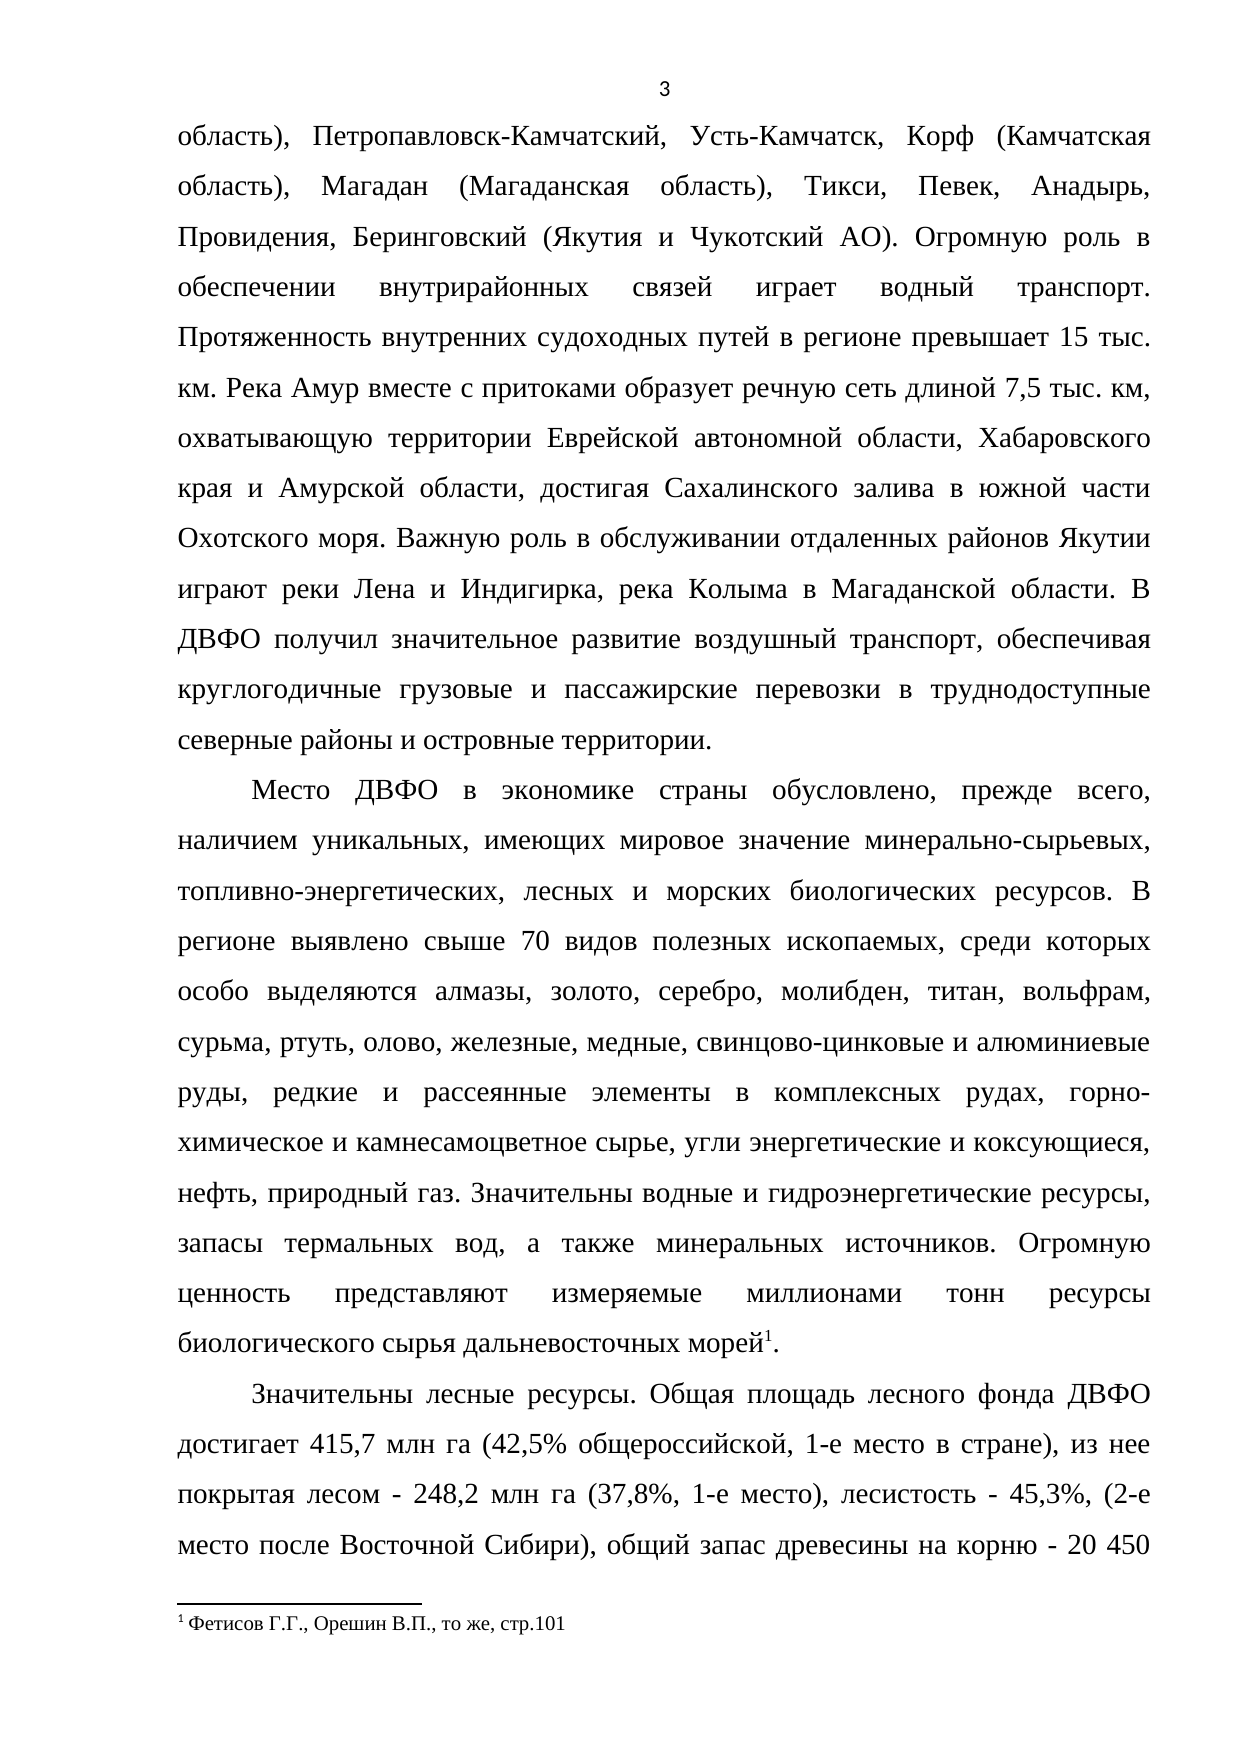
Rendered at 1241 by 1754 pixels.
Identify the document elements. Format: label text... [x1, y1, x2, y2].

text Место ДВФО в экономике страны обусловлено, прежде всего, наличием уникальных, имеющих мировое значение минерально-сырьевых, топливно-энергетических, лесных и морских биологических ресурсов. В регионе выявлено свыше 70 видов полезных ископаемых, среди которых особо выделяются алмазы, золото, серебро, молибден, титан, вольфрам, сурьма, ртуть, олово, железные, медные, свинцово-цинковые и алюминиевые руды, редкие и рассеянные элементы в комплексных рудах, горно-химическое и камнесамоцветное сырье, угли энергетические и коксующиеся, нефть, природный газ. Значительны водные и гидроэнергетические ресурсы, запасы термальных вод, а также минеральных источников. Огромную ценность представляют измеряемые миллионами тонн ресурсы биологического сырья дальневосточных морей. [177, 772, 1152, 1359]
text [177, 1376, 1152, 1560]
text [177, 118, 1152, 755]
